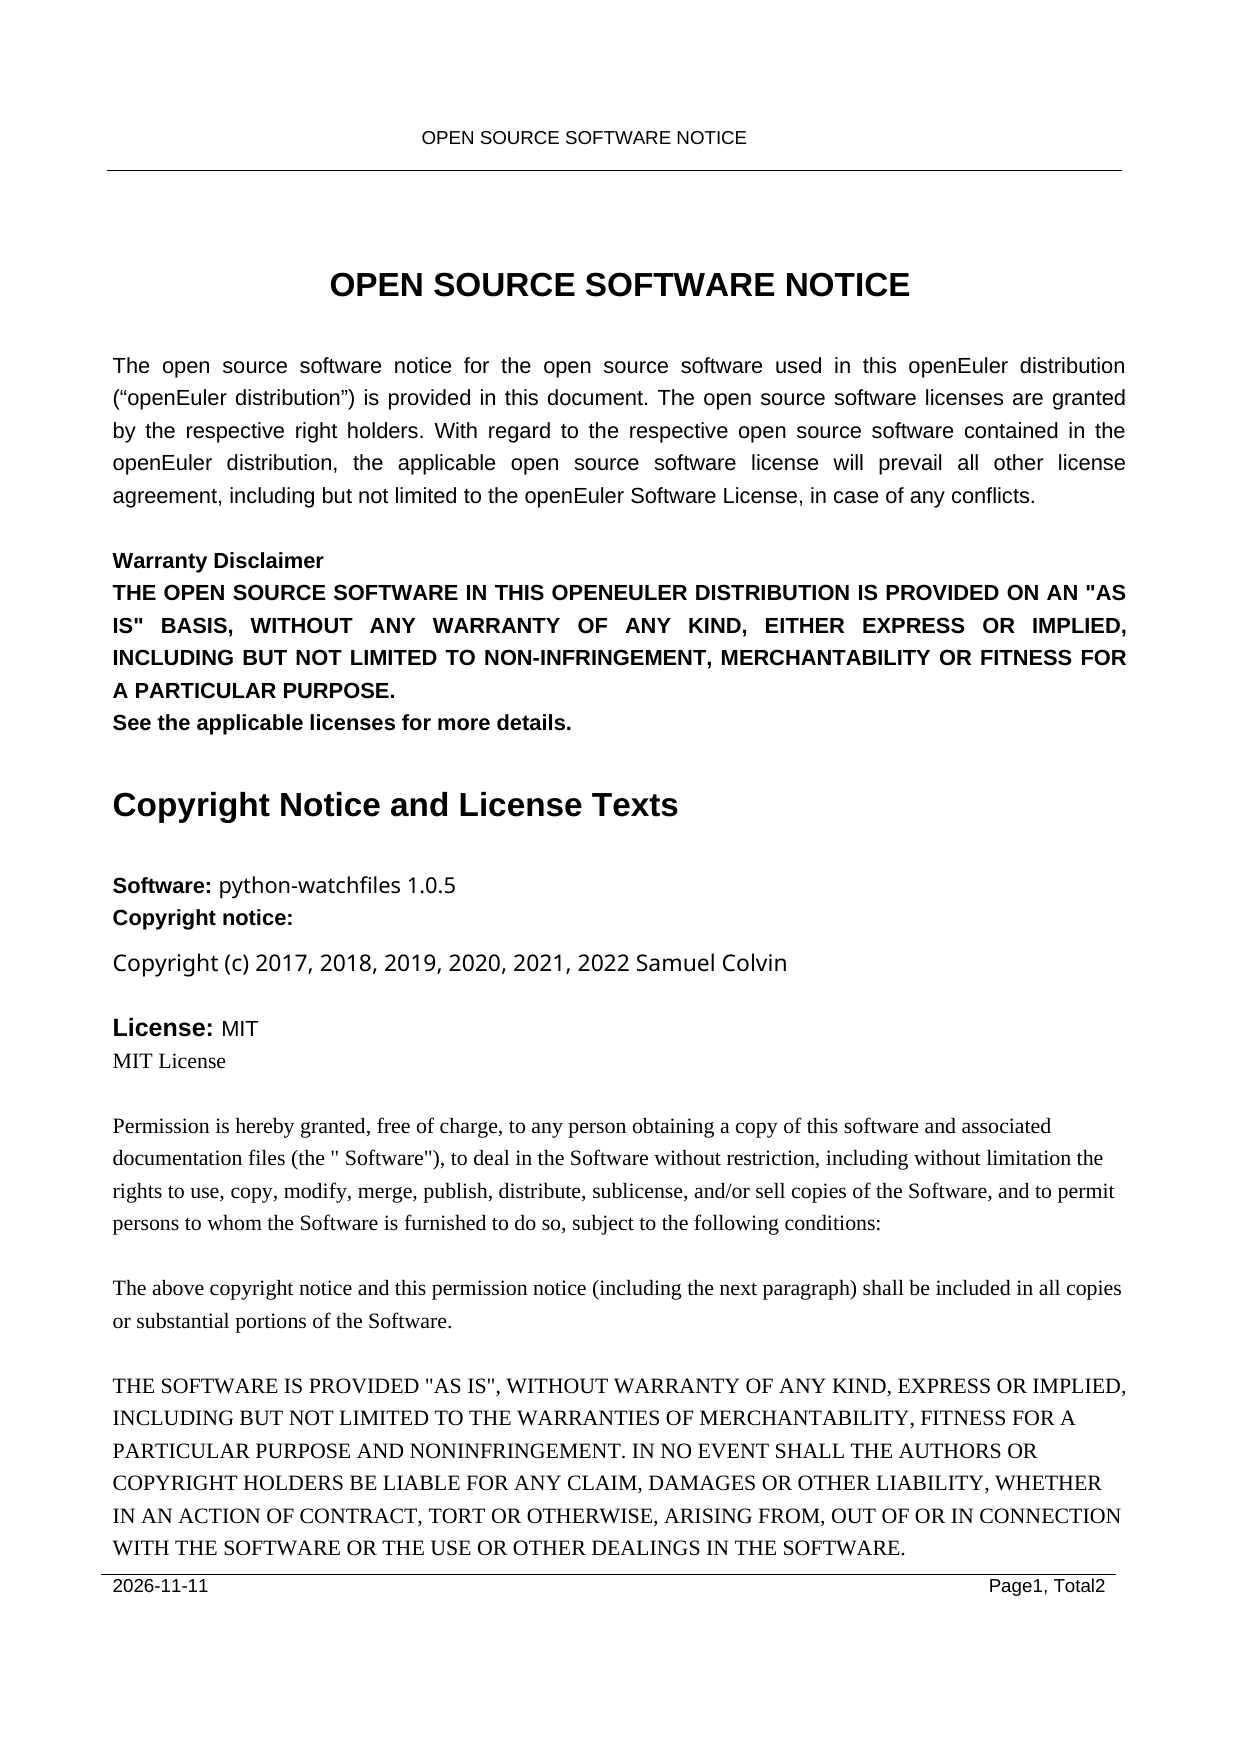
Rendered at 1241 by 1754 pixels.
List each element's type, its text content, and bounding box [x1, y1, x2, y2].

text Warranty Disclaimer [112, 544, 1128, 576]
title Software: python-watchfiles 1.0.5 [112, 869, 1128, 901]
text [112, 1044, 1128, 1564]
text The open source software notice for the open source software used in this openEuler distribution (“openEuler distribution”) is provided in this document. The open source software licenses are granted by the respective right holders. With regard to the respective open source software contained in the openEuler distribution, the applicable open source software license will prevail all other license agreement, including but not limited to the openEuler Software License, in case of any conflicts. [112, 349, 1128, 511]
text License: MIT [112, 1012, 1128, 1044]
text OPEN SOURCE SOFTWARE NOTICE [112, 251, 1128, 316]
text Copyright notice: [112, 901, 1128, 934]
text Copyright Notice and License Texts [112, 771, 1128, 836]
text Copyright (c) 2017, 2018, 2019, 2020, 2021, 2022 Samuel Colvin [112, 947, 1128, 1012]
text THE OPEN SOURCE SOFTWARE IN THIS OPENEULER DISTRIBUTION IS PROVIDED ON AN "AS IS" BASIS, WITHOUT ANY WARRANTY OF ANY KIND, EITHER EXPRESS OR IMPLIED, INCLUDING BUT NOT LIMITED TO NON-INFRINGEMENT, MERCHANTABILITY OR FITNESS FOR A PARTICULAR PURPOSE. See the applicable licenses for more details. [112, 576, 1128, 739]
